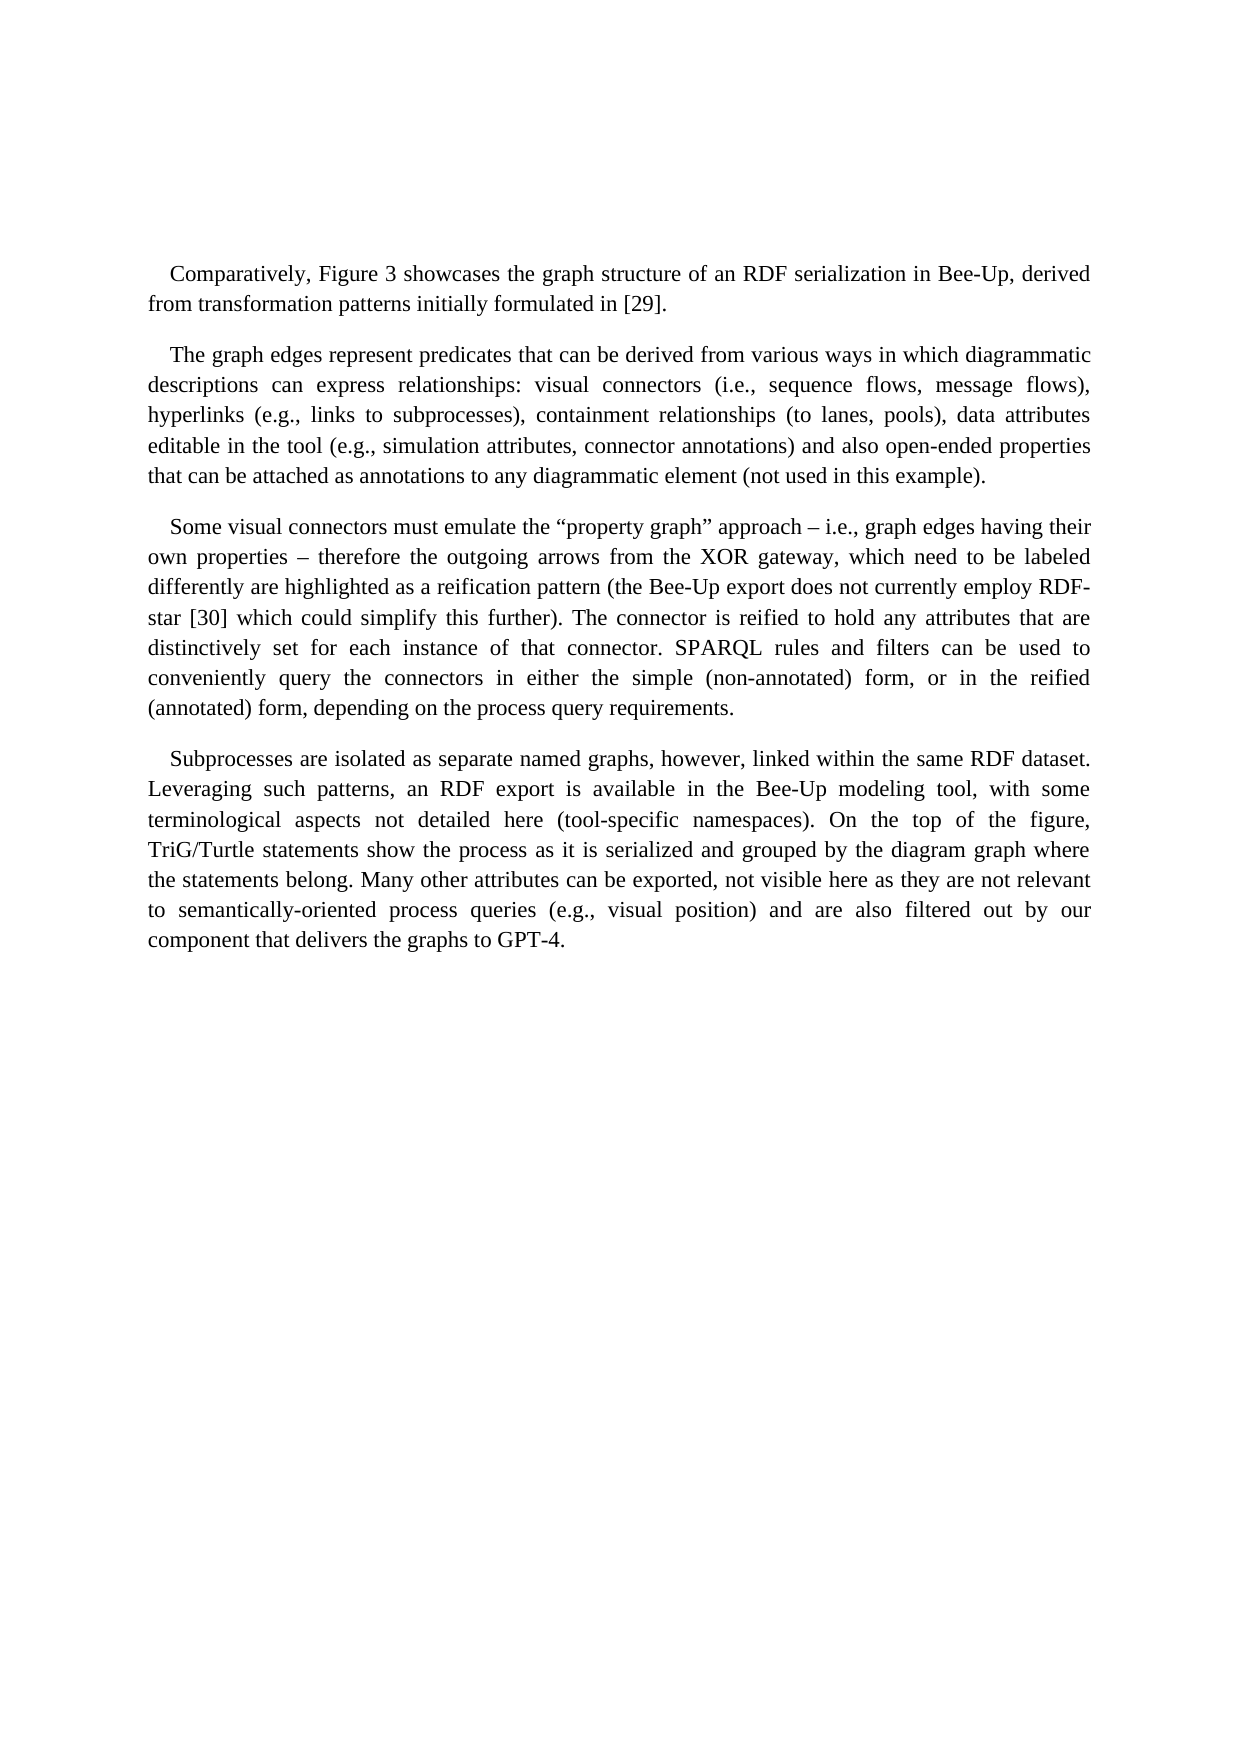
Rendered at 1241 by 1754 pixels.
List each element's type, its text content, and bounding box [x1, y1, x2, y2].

text Subprocesses are isolated as separate named graphs, however, linked within the same RDF dataset. Leveraging such patterns, an RDF export is available in the Bee-Up modeling tool, with some terminological aspects not detailed here (tool-specific namespaces). On the top of the figure, TriG/Turtle statements show the process as it is serialized and grouped by the diagram graph where the statements belong. Many other attributes can be exported, not visible here as they are not relevant to semantically-oriented process queries (e.g., visual position) and are also filtered out by our component that delivers the graphs to GPT-4. [148, 745, 1092, 953]
text Comparatively, Figure 3 showcases the graph structure of an RDF serialization in Bee-Up, derived from transformation patterns initially formulated in [29]. [148, 260, 1092, 316]
text The graph edges represent predicates that can be derived from various ways in which diagrammatic descriptions can express relationships: visual connectors (i.e., sequence flows, message flows), hyperlinks (e.g., links to subprocesses), containment relationships (to lanes, pools), data attributes editable in the tool (e.g., simulation attributes, connector annotations) and also open-ended properties that can be attached as annotations to any diagrammatic element (not used in this example). [148, 341, 1092, 488]
text Some visual connectors must emulate the “property graph” approach – i.e., graph edges having their own properties – therefore the outgoing arrows from the XOR gateway, which need to be labeled differently are highlighted as a reification pattern (the Bee-Up export does not currently employ RDF-star [30] which could simplify this further). The connector is reified to hold any attributes that are distinctively set for each instance of that connector. SPARQL rules and filters can be used to conveniently query the connectors in either the simple (non-annotated) form, or in the reified (annotated) form, depending on the process query requirements. [148, 513, 1092, 721]
